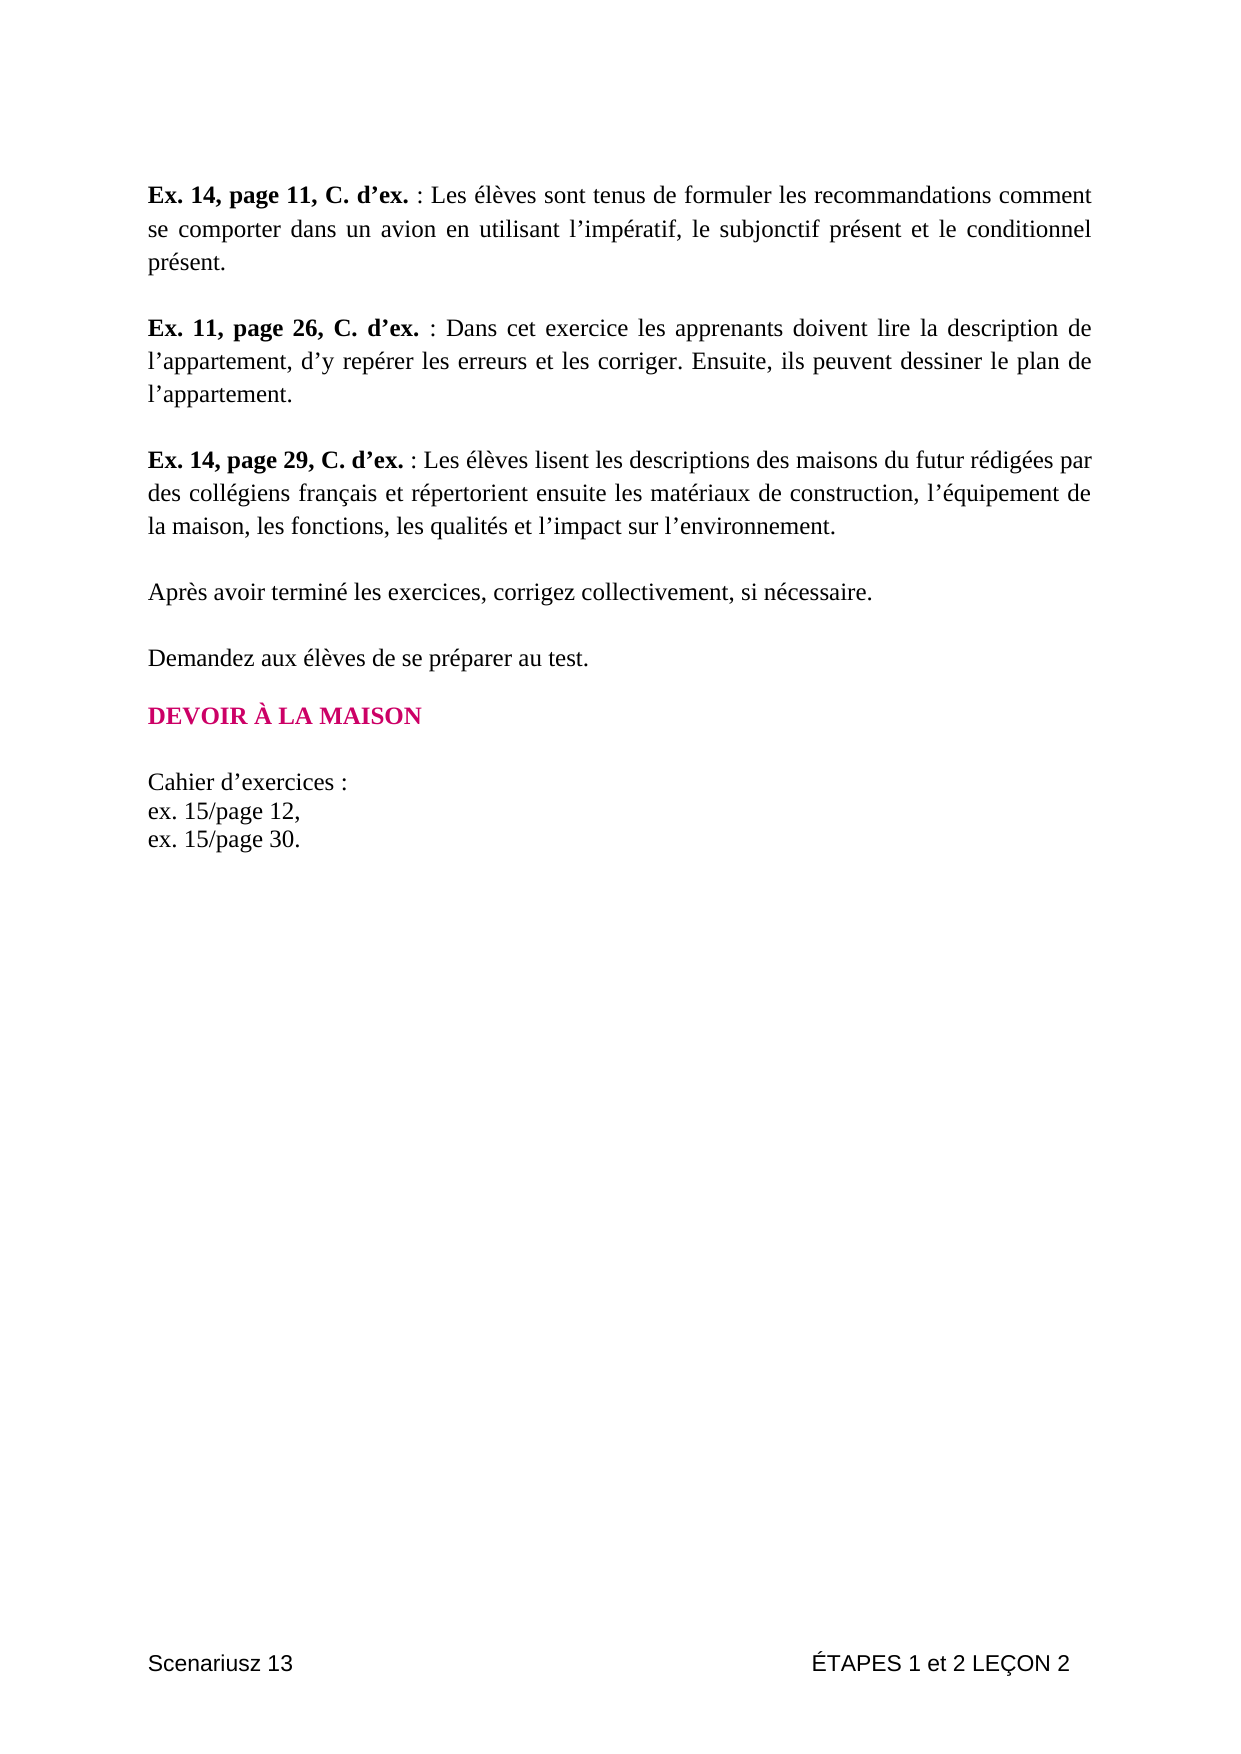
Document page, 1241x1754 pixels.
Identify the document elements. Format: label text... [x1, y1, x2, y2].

text Cahier d’exercices : [148, 767, 1093, 796]
text Demandez aux élèves de se préparer au test. [148, 643, 1093, 672]
text Ex. 11, page 26, C. d’ex. : Dans cet exercice les apprenants doivent lire la description de l’appartement, d’y repérer les erreurs et les corriger. Ensuite, ils peuvent dessiner le plan de l’appartement. [148, 313, 1093, 407]
text Après avoir terminé les exercices, corrigez collectivement, si nécessaire. [148, 577, 1093, 606]
text Ex. 14, page 29, C. d’ex. : Les élèves lisent les descriptions des maisons du futur rédigées par des collégiens français et répertorient ensuite les matériaux de construction, l’équipement de la maison, les fonctions, les qualités et l’impact sur l’environnement. [148, 445, 1093, 539]
text ex. 15/page 30. [148, 824, 1093, 853]
text Ex. 14, page 11, C. d’ex. : Les élèves sont tenus de formuler les recommandations comment se comporter dans un avion en utilisant l’impératif, le subjonctif présent et le conditionnel présent. [148, 181, 1093, 275]
text ex. 15/page 12, [148, 796, 1093, 824]
text DEVOIR À LA MAISON [148, 701, 1093, 730]
